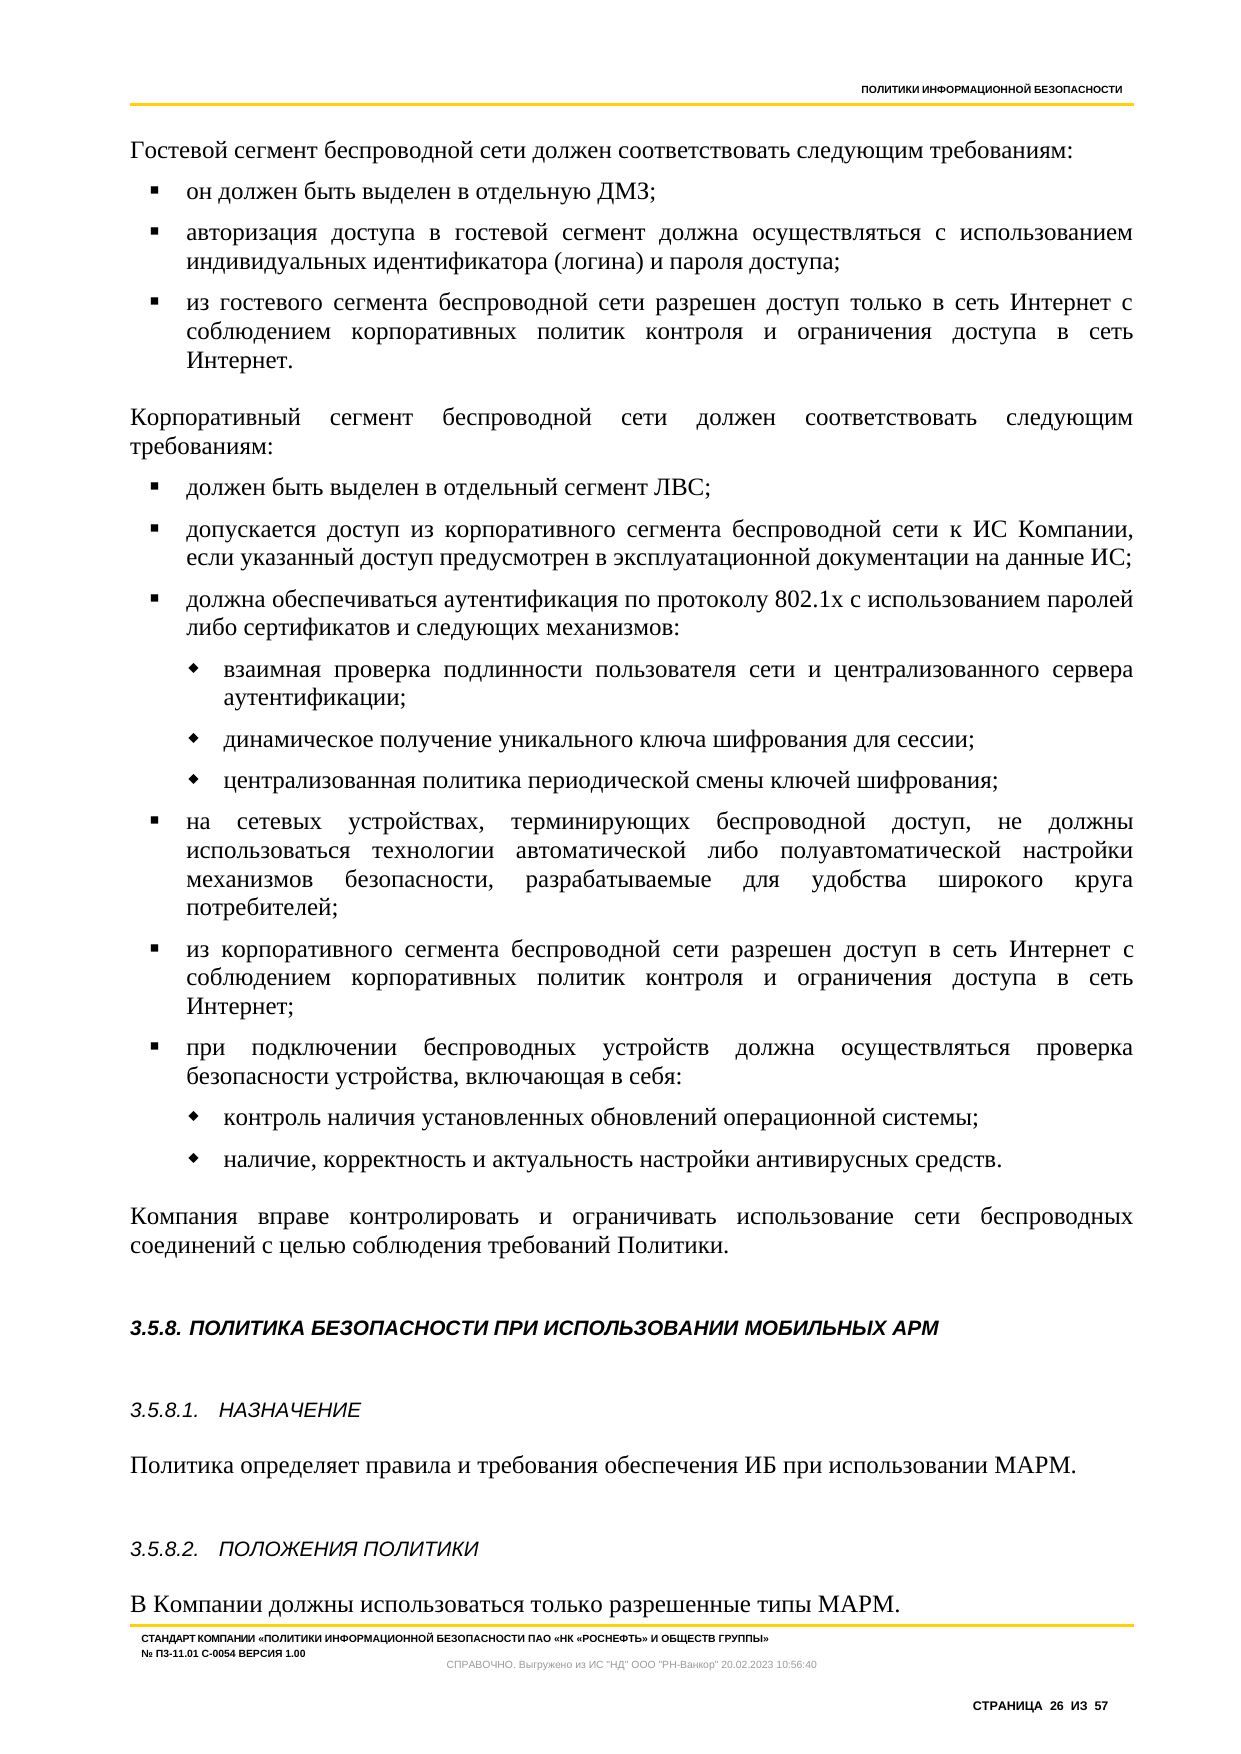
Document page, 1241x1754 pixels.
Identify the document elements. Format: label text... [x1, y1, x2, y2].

list наличие, корректность и актуальность настройки антивирусных средств. [186, 1144, 1134, 1172]
list из гостевого сегмента беспроводной сети разрешен доступ только в сеть Интернет с соблюдением корпоративных политик контроля и ограничения доступа в сеть Интернет. [149, 287, 1134, 374]
subtitle НАЗНАЧЕНИЕ [130, 1398, 1134, 1422]
list централизованная политика периодической смены ключей шифрования; [186, 765, 1134, 794]
list при подключении беспроводных устройств должна осуществляться проверка безопасности устройства, включающая в себя: [149, 1032, 1134, 1090]
list авторизация доступа в гостевой сегмент должна осуществляться с использованием индивидуальных идентификатора (логина) и пароля доступа; [149, 217, 1134, 275]
list должен быть выделен в отдельный сегмент ЛВС; [149, 472, 1134, 501]
list контроль наличия установленных обновлений операционной системы; [186, 1102, 1134, 1131]
text Корпоративный сегмент беспроводной сети должен соответствовать следующим требованиям: [130, 402, 1134, 460]
text Политика определяет правила и требования обеспечения ИБ при использовании МАРМ. [130, 1450, 1134, 1479]
list из корпоративного сегмента беспроводной сети разрешен доступ в сеть Интернет с соблюдением корпоративных политик контроля и ограничения доступа в сеть Интернет; [149, 934, 1134, 1020]
list на сетевых устройствах, терминирующих беспроводной доступ, не должны использоваться технологии автоматической либо полуавтоматической настройки механизмов безопасности, разрабатываемые для удобства широкого круга потребителей; [149, 806, 1134, 921]
text В Компании должны использоваться только разрешенные типы МАРМ. [130, 1589, 1134, 1618]
list он должен быть выделен в отдельную ДМЗ; [149, 176, 1134, 205]
text Гостевой сегмент беспроводной сети должен соответствовать следующим требованиям: [130, 135, 1134, 164]
list допускается доступ из корпоративного сегмента беспроводной сети к ИС Компании, если указанный доступ предусмотрен в эксплуатационной документации на данные ИС; [149, 514, 1134, 571]
list ПОЛИТИКА БЕЗОПАСНОСТИ ПРИ ИСПОЛЬЗОВАНИИ МОБИЛЬНЫХ АРМ [130, 1316, 1134, 1340]
text Компания вправе контролировать и ограничивать использование сети беспроводных соединений с целью соблюдения требований Политики. [130, 1201, 1134, 1259]
list должна обеспечиваться аутентификация по протоколу 802.1х с использованием паролей либо сертификатов и следующих механизмов: [149, 584, 1134, 641]
list динамическое получение уникального ключа шифрования для сессии; [186, 724, 1134, 752]
list взаимная проверка подлинности пользователя сети и централизованного сервера аутентификации; [186, 654, 1134, 711]
subtitle ПОЛОЖЕНИЯ ПОЛИТИКИ [130, 1537, 1134, 1561]
